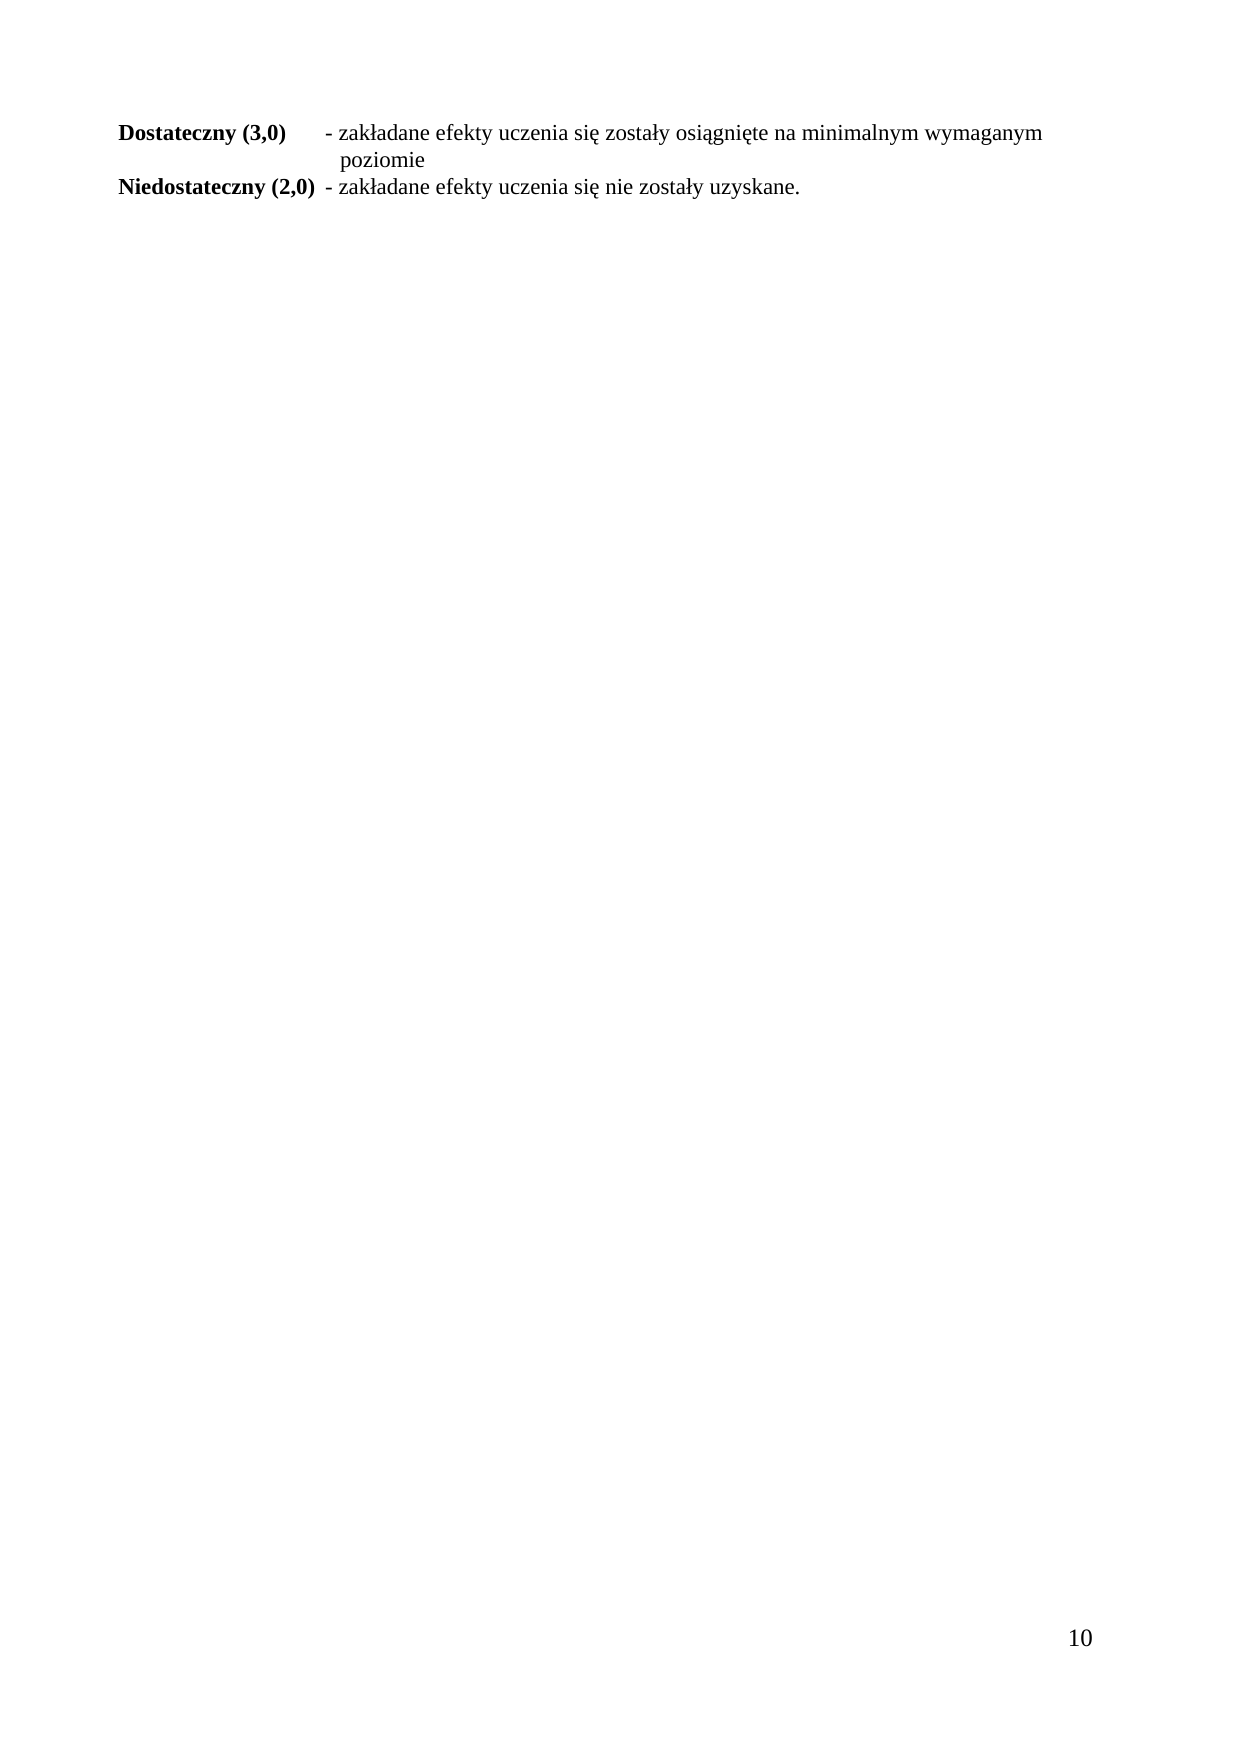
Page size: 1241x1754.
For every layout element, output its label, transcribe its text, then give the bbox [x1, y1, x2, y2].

text Dostateczny (3,0) - zakładane efekty uczenia się zostały osiągnięte na minimalnym wymaganym poziomie [118, 118, 1092, 172]
text Niedostateczny (2,0) - zakładane efekty uczenia się nie zostały uzyskane. [118, 172, 1092, 199]
